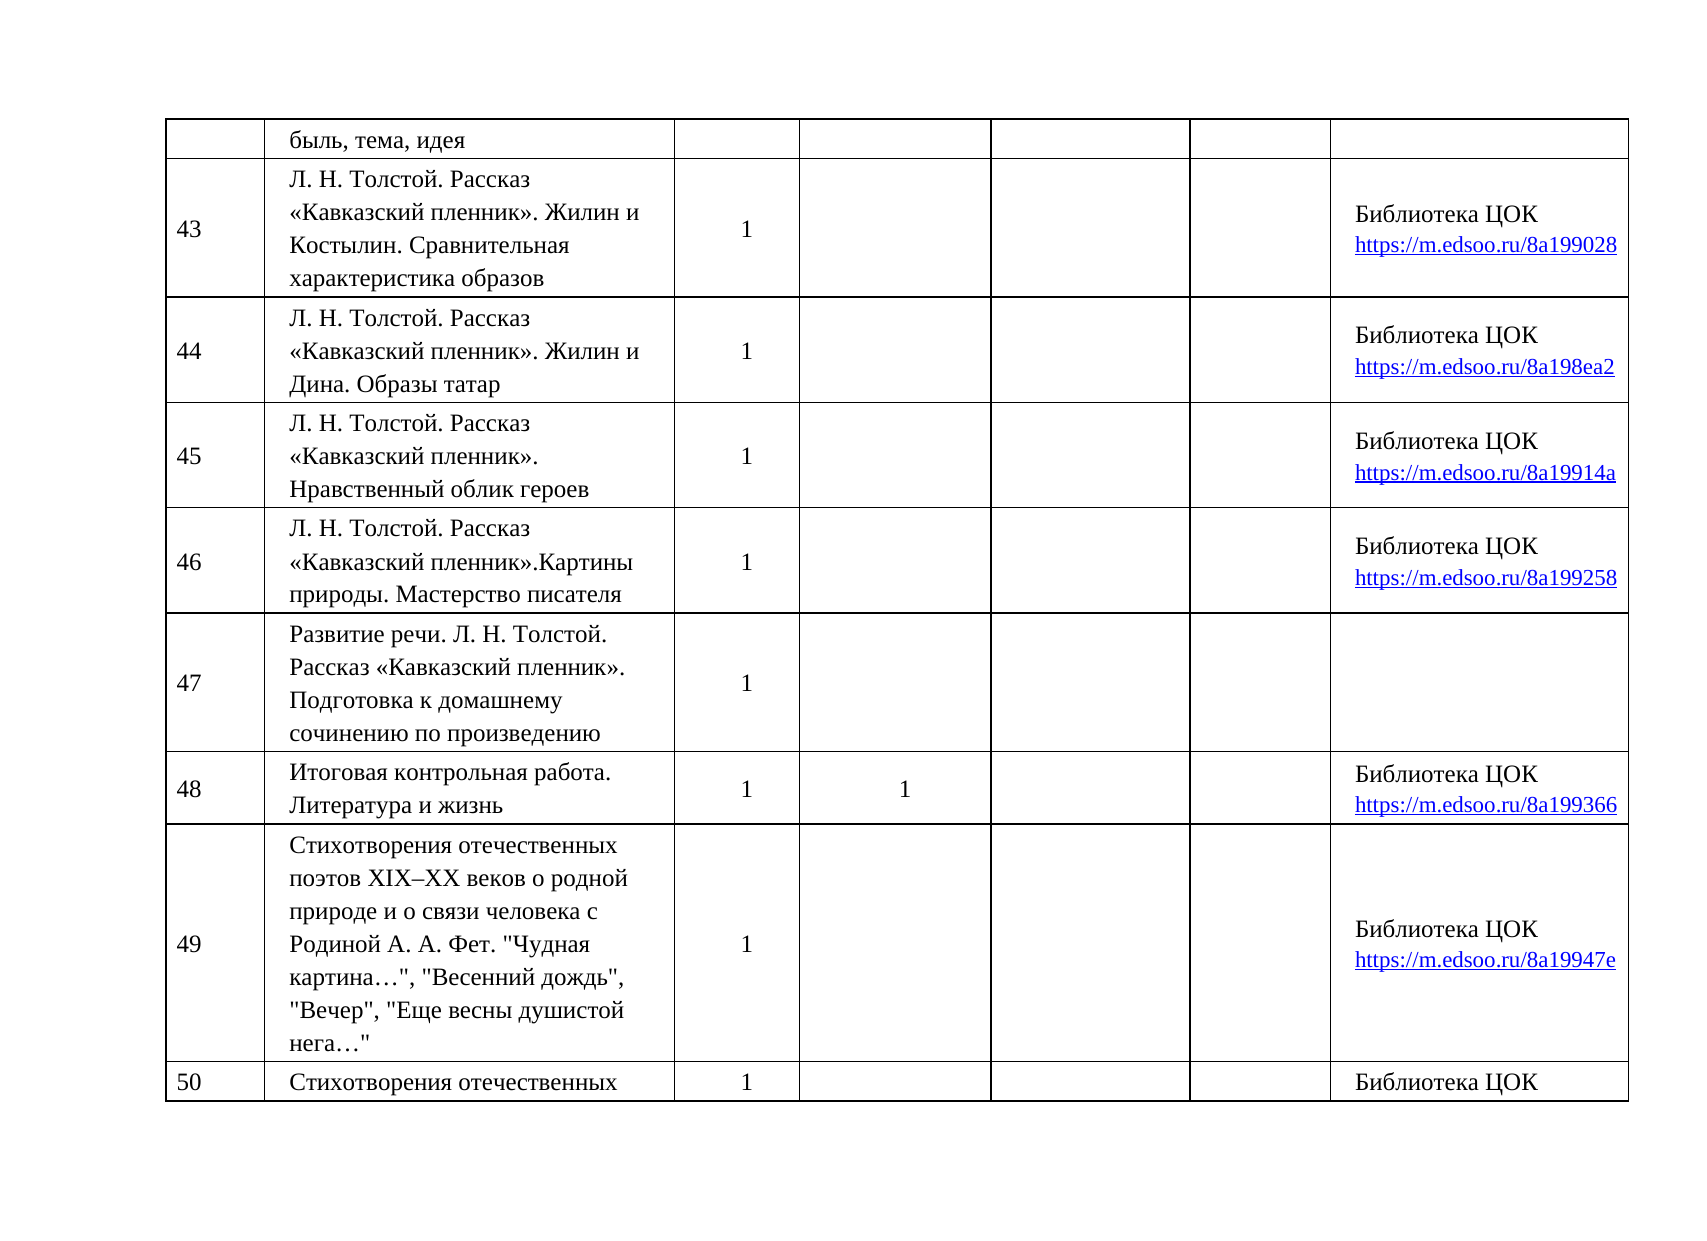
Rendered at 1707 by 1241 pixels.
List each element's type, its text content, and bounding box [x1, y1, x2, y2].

table_cell [992, 508, 1189, 612]
table_cell [1191, 120, 1330, 157]
table_cell [1191, 614, 1330, 751]
table_cell 46 [167, 508, 264, 612]
table_cell 42 [167, 120, 264, 157]
table_cell 1 [675, 403, 799, 507]
table_cell Л. Н. Толстой. Рассказ «Кавказский пленник». Жилин и Костылин. Сравнительная характеристика образов [265, 159, 674, 296]
table_cell Библиотека ЦОК https://m.edsoo.ru/8a199258 [1331, 508, 1628, 612]
table_cell [800, 1062, 990, 1100]
table_cell Л. Н. Толстой. Рассказ «Кавказский пленник». Нравственный облик героев [265, 403, 674, 507]
table_cell [1191, 159, 1330, 296]
table_cell 43 [167, 159, 264, 296]
table_cell [992, 159, 1189, 296]
table_cell [992, 298, 1189, 401]
table_cell 1 [675, 120, 799, 157]
table_cell [1191, 298, 1330, 401]
table_cell Л. Н. Толстой. Рассказ «Кавказский пленник». Жилин и Дина. Образы татар [265, 298, 674, 401]
table_cell [1191, 752, 1330, 823]
table_cell Библиотека ЦОК https://m.edsoo.ru/8a199366 [1331, 752, 1628, 823]
table_cell 1 [675, 298, 799, 401]
table_cell [800, 403, 990, 507]
table_cell Л. Н. Толстой. Рассказ «Кавказский пленник».Картины природы. Мастерство писателя [265, 508, 674, 612]
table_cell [265, 120, 674, 157]
table_cell Стихотворения отечественных поэтов XIX–ХХ веков о родной природе и о связи человека с Родиной А. А. Фет. "Чудная картина…", "Весенний дождь", "Вечер", "Еще весны душистой нега…" [265, 825, 674, 1061]
table_cell 1 [675, 159, 799, 296]
table_cell [1191, 403, 1330, 507]
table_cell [1331, 120, 1628, 157]
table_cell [265, 1062, 674, 1100]
table_cell Итоговая контрольная работа. Литература и жизнь [265, 752, 674, 823]
table_cell 1 [675, 1062, 799, 1100]
table_cell 1 [800, 752, 990, 823]
table_cell Развитие речи. Л. Н. Толстой. Рассказ «Кавказский пленник». Подготовка к домашнему сочинению по произведению [265, 614, 674, 751]
table_cell [800, 825, 990, 1061]
table_cell [992, 752, 1189, 823]
table_cell Библиотека ЦОК https://m.edsoo.ru/8a199028 [1331, 159, 1628, 296]
table_cell 1 [675, 752, 799, 823]
table_cell 50 [167, 1062, 264, 1100]
table_cell [992, 825, 1189, 1061]
table_cell 48 [167, 752, 264, 823]
table_cell Библиотека ЦОК https://m.edsoo.ru/8a19914a [1331, 403, 1628, 507]
table_cell [992, 1062, 1189, 1100]
table_cell [992, 403, 1189, 507]
table_cell [1331, 614, 1628, 751]
table_cell [992, 120, 1189, 157]
table_cell [800, 614, 990, 751]
table_cell [1191, 508, 1330, 612]
table_cell [1191, 1062, 1330, 1100]
table_cell [992, 614, 1189, 751]
table_cell Библиотека ЦОК https://m.edsoo.ru/8a198ea2 [1331, 298, 1628, 401]
table_cell [800, 298, 990, 401]
table_cell [800, 508, 990, 612]
table_cell 1 [675, 508, 799, 612]
table_cell [800, 120, 990, 157]
table_cell 44 [167, 298, 264, 401]
table_cell Библиотека ЦОК https://m.edsoo.ru/8a19947e [1331, 825, 1628, 1061]
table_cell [1331, 1062, 1628, 1100]
table_cell [800, 159, 990, 296]
table_cell 47 [167, 614, 264, 751]
table_cell [1191, 825, 1330, 1061]
table_cell 1 [675, 825, 799, 1061]
table_cell 49 [167, 825, 264, 1061]
table_cell 1 [675, 614, 799, 751]
table_cell 45 [167, 403, 264, 507]
